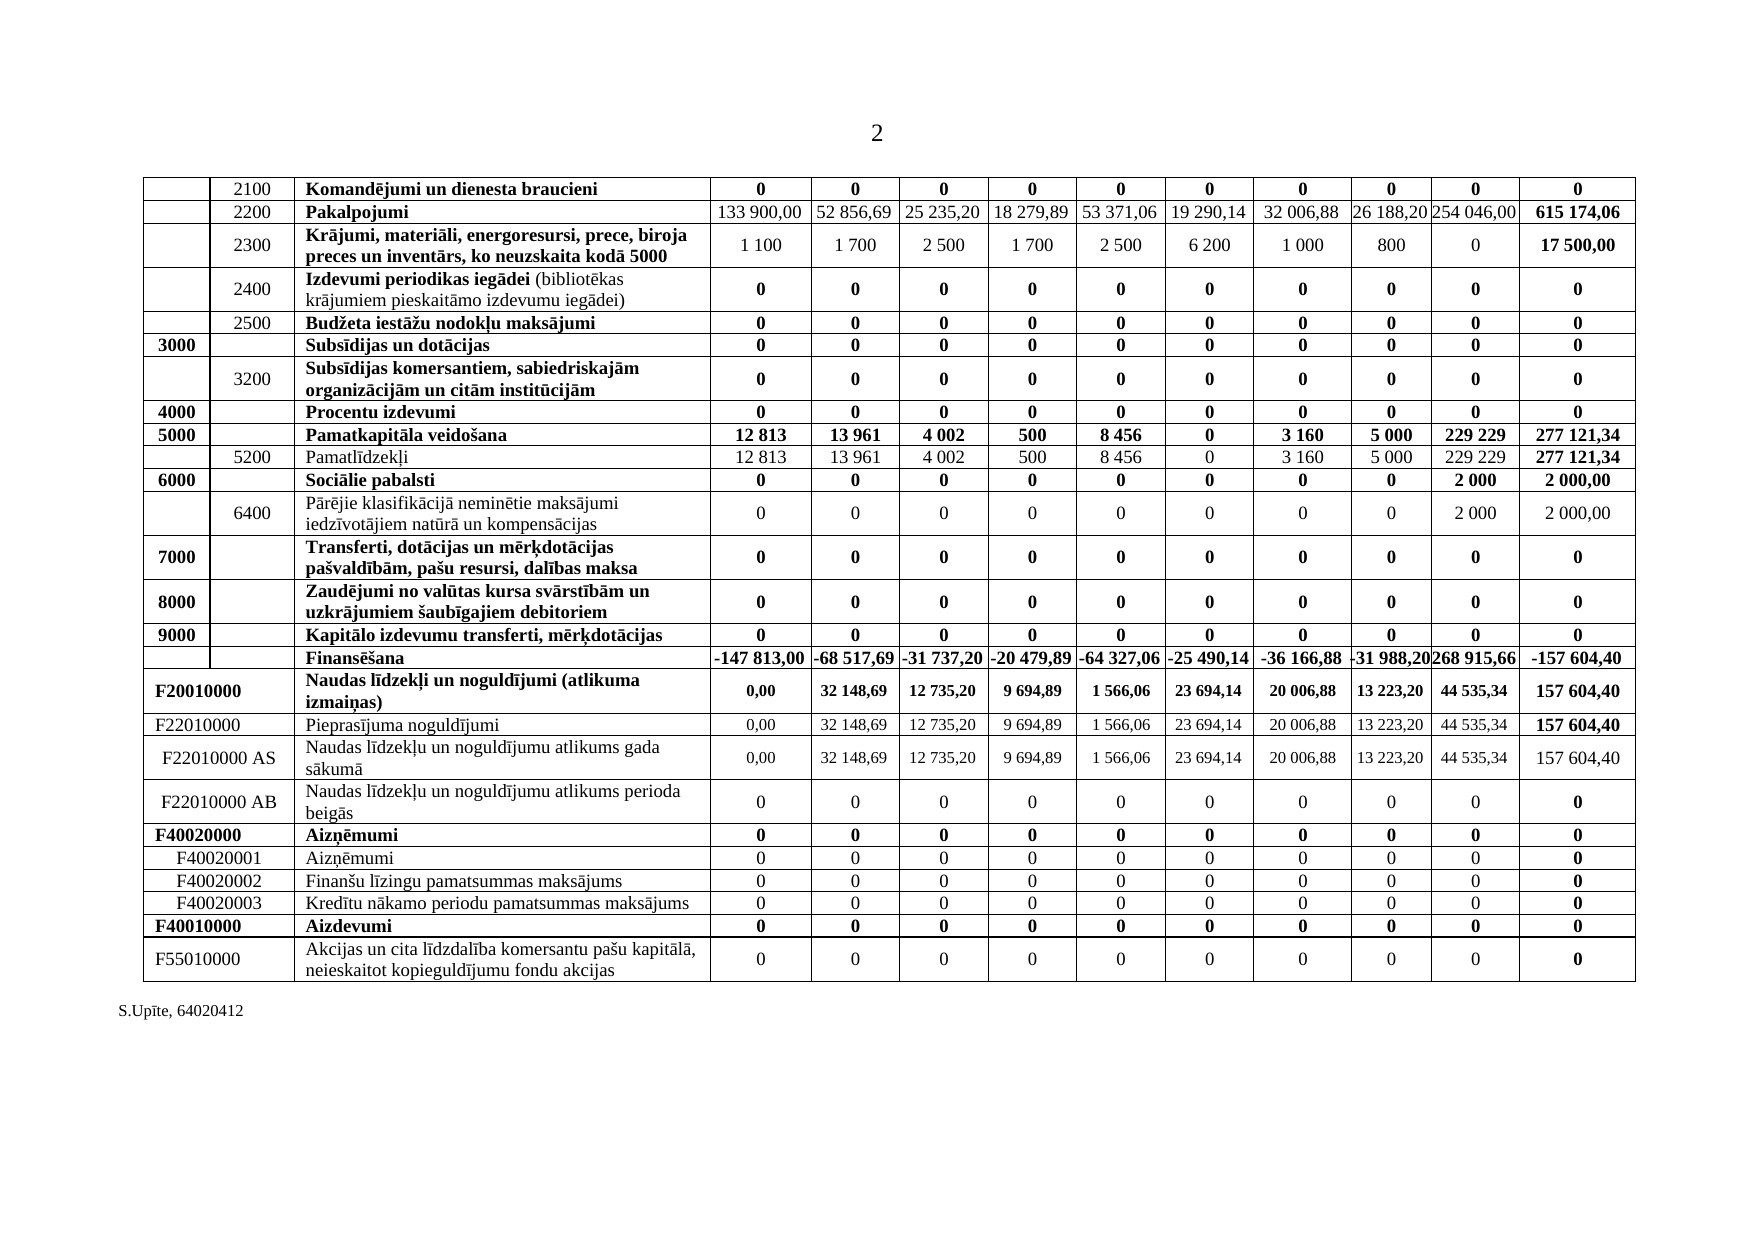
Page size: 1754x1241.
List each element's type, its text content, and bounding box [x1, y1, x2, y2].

table_cell 0 [812, 492, 899, 535]
table_cell 0 [812, 580, 899, 623]
table_cell 2 000 [1432, 492, 1519, 535]
table_cell 0 [1520, 624, 1635, 646]
table_cell Aizņēmumi [295, 847, 710, 868]
table_cell -68 517,69 [812, 647, 899, 668]
table_cell 0 [711, 580, 811, 623]
table_cell 0 [1352, 469, 1431, 491]
table_cell 4000 [144, 401, 209, 423]
table_cell -64 327,06 [1077, 647, 1165, 668]
table_cell 9 694,89 [989, 736, 1076, 779]
table_cell 0 [1166, 915, 1253, 936]
table_cell 0 [900, 469, 988, 491]
table_cell 0 [900, 624, 988, 646]
table_cell 0 [1077, 870, 1165, 891]
table_cell 0 [812, 312, 899, 333]
table_cell 0 [1077, 938, 1165, 981]
table_cell 2 000,00 [1520, 469, 1635, 491]
table_cell 0 [1432, 870, 1519, 891]
table_cell 0 [1520, 536, 1635, 579]
table_cell 0 [711, 312, 811, 333]
table_cell 0 [711, 536, 811, 579]
table_cell -31 737,20 [900, 647, 988, 668]
table_cell 17 500,00 [1520, 224, 1635, 267]
table_cell 268 915,66 [1432, 647, 1519, 668]
table_cell Finanšu līzingu pamatsummas maksājums [295, 870, 710, 891]
table_cell -20 479,89 [989, 647, 1076, 668]
table_cell 0 [1432, 915, 1519, 936]
table_cell Budžeta iestāžu nodokļu maksājumi [295, 312, 710, 333]
table_cell 25 235,20 [900, 201, 988, 222]
table_cell 0 [1520, 401, 1635, 423]
table_cell Pārējie klasifikācijā neminētie maksājumi iedzīvotājiem natūrā un kompensācijas [295, 492, 710, 535]
table_cell 0 [1520, 312, 1635, 333]
table_cell 0 [989, 892, 1076, 914]
table_cell 0 [812, 780, 899, 823]
table_cell 0 [989, 938, 1076, 981]
table_cell 0 [1352, 780, 1431, 823]
table_cell 0 [812, 178, 899, 200]
table_cell 0 [900, 892, 988, 914]
table_cell [144, 492, 209, 535]
table_cell 0 [989, 624, 1076, 646]
table_cell 0 [1254, 312, 1351, 333]
table_cell 5 000 [1352, 446, 1431, 468]
table_cell 0 [1166, 469, 1253, 491]
table_cell 44 535,34 [1432, 714, 1519, 735]
table_cell 2 500 [900, 224, 988, 267]
table_cell 0 [711, 847, 811, 868]
table_cell 1 566,06 [1077, 736, 1165, 779]
table_cell 12 813 [711, 424, 811, 445]
table_cell 0 [989, 334, 1076, 356]
table_cell 157 604,40 [1520, 669, 1635, 712]
table_cell 0 [1077, 536, 1165, 579]
table_cell 0 [1432, 938, 1519, 981]
table_cell Subsīdijas komersantiem, sabiedriskajām organizācijām un citām institūcijām [295, 357, 710, 400]
table_cell 12 735,20 [900, 736, 988, 779]
table_cell 0 [1520, 892, 1635, 914]
table_cell [211, 469, 294, 491]
table_cell 0 [1254, 492, 1351, 535]
table_cell 0 [1166, 892, 1253, 914]
table_cell 0 [1520, 915, 1635, 936]
table_cell 0 [1254, 824, 1351, 846]
table_cell 18 279,89 [989, 201, 1076, 222]
table_cell 0 [1432, 624, 1519, 646]
table_cell 0 [711, 624, 811, 646]
table_cell 2300 [211, 224, 294, 267]
table_cell 0 [812, 334, 899, 356]
table_cell 0 [1166, 824, 1253, 846]
table_cell [144, 178, 209, 200]
table_cell 23 694,14 [1166, 714, 1253, 735]
table_cell 26 188,20 [1352, 201, 1431, 222]
table_cell 0 [1254, 268, 1351, 311]
table_cell 23 694,14 [1166, 736, 1253, 779]
table_cell 277 121,34 [1520, 446, 1635, 468]
table_cell F40020003 [144, 892, 294, 914]
table_cell 2 000,00 [1520, 492, 1635, 535]
table_cell Naudas līdzekļu un noguldījumu atlikums perioda beigās [295, 780, 710, 823]
table_cell 0 [900, 357, 988, 400]
table_cell 0 [989, 268, 1076, 311]
table_cell [144, 201, 209, 222]
table_cell 0 [900, 334, 988, 356]
table_cell 52 856,69 [812, 201, 899, 222]
table_cell Subsīdijas un dotācijas [295, 334, 710, 356]
table_cell 13 223,20 [1352, 714, 1431, 735]
table_cell 2100 [211, 178, 294, 200]
table_cell 0 [812, 870, 899, 891]
table_cell 0 [900, 580, 988, 623]
table_cell [144, 312, 209, 333]
text S.Upīte, 64020412 [118, 1001, 1636, 1020]
table_cell Akcijas un cita līdzdalība komersantu pašu kapitālā, neieskaitot kopieguldījumu fondu akcijas [295, 938, 710, 981]
table_cell F40020001 [144, 847, 294, 868]
table_cell 8 456 [1077, 446, 1165, 468]
table_cell F20010000 [144, 669, 294, 712]
table_cell 0 [989, 847, 1076, 868]
table_cell [211, 647, 294, 668]
table_cell 12 735,20 [900, 669, 988, 712]
table_cell 0 [1520, 357, 1635, 400]
table_cell 12 735,20 [900, 714, 988, 735]
table_cell 0 [711, 824, 811, 846]
table_cell 6000 [144, 469, 209, 491]
table_cell 0 [989, 536, 1076, 579]
table_cell 157 604,40 [1520, 736, 1635, 779]
table_cell 0 [812, 847, 899, 868]
table_cell 32 148,69 [812, 714, 899, 735]
table_cell 20 006,88 [1254, 736, 1351, 779]
table_cell 13 961 [812, 446, 899, 468]
table_cell 0 [900, 312, 988, 333]
table_cell 0 [989, 312, 1076, 333]
table_cell Aizņēmumi [295, 824, 710, 846]
table_cell 0 [1166, 357, 1253, 400]
table_cell 44 535,34 [1432, 669, 1519, 712]
table_cell 1 700 [989, 224, 1076, 267]
table_cell 0 [1166, 424, 1253, 445]
table_cell 0 [1077, 334, 1165, 356]
table_cell 0,00 [711, 714, 811, 735]
table_cell 12 813 [711, 446, 811, 468]
table_cell 0 [1077, 915, 1165, 936]
table_cell 2 000 [1432, 469, 1519, 491]
table_cell 32 006,88 [1254, 201, 1351, 222]
table_cell 44 535,34 [1432, 736, 1519, 779]
table_cell 0 [812, 892, 899, 914]
table_cell [211, 536, 294, 579]
table_cell 0 [1254, 624, 1351, 646]
table_cell 3 160 [1254, 446, 1351, 468]
table_cell 53 371,06 [1077, 201, 1165, 222]
table_cell 0 [711, 780, 811, 823]
table_cell 0 [711, 178, 811, 200]
table_cell 0 [1352, 824, 1431, 846]
table_cell 0 [1352, 492, 1431, 535]
table_cell F40010000 [144, 915, 294, 936]
table_cell Aizdevumi [295, 915, 710, 936]
table_cell 0 [1254, 469, 1351, 491]
table_cell 2200 [211, 201, 294, 222]
table_cell 0 [1352, 334, 1431, 356]
table_cell 0 [1077, 624, 1165, 646]
table_cell -157 604,40 [1520, 647, 1635, 668]
table_cell 0 [1166, 580, 1253, 623]
table_cell 0 [1166, 847, 1253, 868]
table_cell [211, 424, 294, 445]
table_cell F22010000 AS [144, 736, 294, 779]
table_cell 0 [1166, 624, 1253, 646]
table_cell 0 [900, 268, 988, 311]
table_cell 4 002 [900, 446, 988, 468]
table_cell 0 [1166, 178, 1253, 200]
table_cell 1 566,06 [1077, 714, 1165, 735]
table_cell 6400 [211, 492, 294, 535]
table_cell F22010000 AB [144, 780, 294, 823]
table_cell 0 [1352, 915, 1431, 936]
table_cell F40020002 [144, 870, 294, 891]
table_cell Pamatkapitāla veidošana [295, 424, 710, 445]
table_cell 500 [989, 446, 1076, 468]
table_cell 9 694,89 [989, 669, 1076, 712]
table_cell 0 [1166, 334, 1253, 356]
table_cell 0 [711, 401, 811, 423]
table_cell 0 [1077, 178, 1165, 200]
table_cell 3000 [144, 334, 209, 356]
table_cell Procentu izdevumi [295, 401, 710, 423]
table_cell 4 002 [900, 424, 988, 445]
table_cell 0 [989, 492, 1076, 535]
table_cell Pakalpojumi [295, 201, 710, 222]
table_cell 8000 [144, 580, 209, 623]
table_cell 2 500 [1077, 224, 1165, 267]
table_cell 20 006,88 [1254, 669, 1351, 712]
table_cell 0 [1077, 469, 1165, 491]
table_cell Kapitālo izdevumu transferti, mērķdotācijas [295, 624, 710, 646]
table_cell Naudas līdzekļi un noguldījumi (atlikuma izmaiņas) [295, 669, 710, 712]
table_cell 0 [900, 915, 988, 936]
table_cell 0,00 [711, 736, 811, 779]
table_cell 0 [1352, 536, 1431, 579]
table_cell 0 [1077, 492, 1165, 535]
table_cell [144, 224, 209, 267]
table_cell 0 [1166, 536, 1253, 579]
table_cell 0 [1166, 312, 1253, 333]
table_cell F55010000 [144, 938, 294, 981]
table_cell 0 [1432, 357, 1519, 400]
table_cell 0 [989, 580, 1076, 623]
table_cell 0 [1254, 780, 1351, 823]
table_cell 0 [711, 892, 811, 914]
table_cell Pieprasījuma noguldījumi [295, 714, 710, 735]
table_cell 19 290,14 [1166, 201, 1253, 222]
table_cell 0 [1077, 312, 1165, 333]
table_cell 0 [1520, 780, 1635, 823]
table_cell F40020000 [144, 824, 294, 846]
table_cell [211, 624, 294, 646]
table_cell 0 [1077, 847, 1165, 868]
table_cell 0 [1432, 536, 1519, 579]
table_cell Naudas līdzekļu un noguldījumu atlikums gada sākumā [295, 736, 710, 779]
table_cell 0 [1254, 536, 1351, 579]
table_cell 0 [812, 536, 899, 579]
table_cell 0 [812, 624, 899, 646]
table_cell 0 [1166, 492, 1253, 535]
table_cell 1 566,06 [1077, 669, 1165, 712]
table_cell 500 [989, 424, 1076, 445]
table_cell 0 [900, 492, 988, 535]
table_cell [211, 334, 294, 356]
table_cell 615 174,06 [1520, 201, 1635, 222]
table_cell 0 [900, 938, 988, 981]
table_cell 0 [1077, 357, 1165, 400]
table_cell -25 490,14 [1166, 647, 1253, 668]
table_cell 0 [1432, 892, 1519, 914]
table_cell 0 [1254, 178, 1351, 200]
table_cell 13 223,20 [1352, 669, 1431, 712]
table_cell 0 [1352, 847, 1431, 868]
table_cell 0 [1077, 824, 1165, 846]
table_cell Finansēšana [295, 647, 710, 668]
table_cell 0 [1254, 580, 1351, 623]
table_cell [211, 580, 294, 623]
table_cell 0 [812, 268, 899, 311]
table_cell 277 121,34 [1520, 424, 1635, 445]
table_cell 254 046,00 [1432, 201, 1519, 222]
table_cell [211, 401, 294, 423]
table_cell 0,00 [711, 669, 811, 712]
table_cell 0 [1432, 580, 1519, 623]
table_cell 0 [1520, 847, 1635, 868]
table_cell 0 [1352, 624, 1431, 646]
table_cell 0 [900, 780, 988, 823]
table_cell 0 [1254, 915, 1351, 936]
table_cell 0 [1352, 580, 1431, 623]
table_cell 157 604,40 [1520, 714, 1635, 735]
table_cell 0 [989, 469, 1076, 491]
table_cell 0 [1166, 870, 1253, 891]
table_cell 0 [1520, 334, 1635, 356]
table_cell [144, 357, 209, 400]
table_cell 0 [1432, 268, 1519, 311]
table_cell 0 [1254, 892, 1351, 914]
table_cell 0 [1432, 224, 1519, 267]
table_cell 0 [1432, 847, 1519, 868]
table_cell 0 [711, 469, 811, 491]
table_cell 0 [900, 870, 988, 891]
table_cell -147 813,00 [711, 647, 811, 668]
table_cell 32 148,69 [812, 669, 899, 712]
table_cell 0 [1166, 780, 1253, 823]
table_cell Komandējumi un dienesta braucieni [295, 178, 710, 200]
table_cell 0 [1352, 870, 1431, 891]
table_cell 1 700 [812, 224, 899, 267]
table_cell 1 000 [1254, 224, 1351, 267]
table_cell 0 [1254, 938, 1351, 981]
table_cell 0 [900, 824, 988, 846]
table_cell 2500 [211, 312, 294, 333]
table_cell 0 [812, 401, 899, 423]
table_cell 0 [711, 357, 811, 400]
table_cell 0 [1254, 334, 1351, 356]
table_cell Sociālie pabalsti [295, 469, 710, 491]
table_cell 0 [1352, 938, 1431, 981]
table_cell 0 [1432, 401, 1519, 423]
table_cell 0 [1352, 357, 1431, 400]
table_cell 0 [812, 357, 899, 400]
table_cell 0 [812, 938, 899, 981]
table_cell 229 229 [1432, 446, 1519, 468]
table_cell 2400 [211, 268, 294, 311]
table_cell 0 [1077, 580, 1165, 623]
table_cell 0 [989, 824, 1076, 846]
table_cell 0 [711, 870, 811, 891]
table_cell 800 [1352, 224, 1431, 267]
table_cell 0 [1432, 824, 1519, 846]
table_cell Zaudējumi no valūtas kursa svārstībām un uzkrājumiem šaubīgajiem debitoriem [295, 580, 710, 623]
table_cell 0 [1077, 780, 1165, 823]
table_cell 0 [900, 847, 988, 868]
table_cell 0 [1077, 268, 1165, 311]
table_cell 0 [1254, 357, 1351, 400]
table_cell 0 [900, 178, 988, 200]
table_cell 0 [900, 401, 988, 423]
table_cell 0 [812, 824, 899, 846]
table_cell 0 [989, 780, 1076, 823]
table_cell 3200 [211, 357, 294, 400]
table_cell 5 000 [1352, 424, 1431, 445]
table_cell 0 [1254, 847, 1351, 868]
table_cell 0 [1166, 446, 1253, 468]
table_cell 0 [1254, 401, 1351, 423]
table_cell 0 [711, 492, 811, 535]
table_cell 0 [711, 938, 811, 981]
table_cell 0 [1352, 268, 1431, 311]
table_cell 0 [1432, 178, 1519, 200]
table_cell 0 [1254, 870, 1351, 891]
table_cell 0 [1077, 401, 1165, 423]
table_cell 0 [1352, 178, 1431, 200]
table_cell -36 166,88 [1254, 647, 1351, 668]
table_cell 0 [1432, 334, 1519, 356]
table_cell 0 [900, 536, 988, 579]
table_cell 0 [989, 178, 1076, 200]
table_cell 0 [989, 870, 1076, 891]
table_cell [144, 647, 209, 668]
table_cell 0 [1166, 938, 1253, 981]
table_cell 0 [1077, 892, 1165, 914]
table_cell 0 [1352, 892, 1431, 914]
table_cell 5000 [144, 424, 209, 445]
table_cell 0 [1432, 780, 1519, 823]
table_cell [144, 446, 209, 468]
table_cell 0 [1520, 938, 1635, 981]
table_cell 229 229 [1432, 424, 1519, 445]
table_cell 133 900,00 [711, 201, 811, 222]
table_cell Transferti, dotācijas un mērķdotācijas pašvaldībām, pašu resursi, dalības maksa [295, 536, 710, 579]
table_cell 23 694,14 [1166, 669, 1253, 712]
table_cell 0 [989, 915, 1076, 936]
table_cell Pamatlīdzekļi [295, 446, 710, 468]
table_cell 0 [1166, 401, 1253, 423]
table_cell 20 006,88 [1254, 714, 1351, 735]
table_cell 7000 [144, 536, 209, 579]
table_cell Krājumi, materiāli, energoresursi, prece, biroja preces un inventārs, ko neuzskaita kodā 5000 [295, 224, 710, 267]
table_cell 5200 [211, 446, 294, 468]
table_cell 0 [1432, 312, 1519, 333]
table_cell 0 [1520, 870, 1635, 891]
table_cell Izdevumi periodikas iegādei (bibliotēkas krājumiem pieskaitāmo izdevumu iegādei) [295, 268, 710, 311]
table_cell 0 [989, 401, 1076, 423]
table_cell F22010000 [144, 714, 294, 735]
table_cell 0 [1352, 401, 1431, 423]
table_cell 0 [1520, 580, 1635, 623]
table_cell 13 961 [812, 424, 899, 445]
table_cell [144, 268, 209, 311]
table_cell 0 [1520, 824, 1635, 846]
table_cell 9000 [144, 624, 209, 646]
table_cell 0 [1352, 312, 1431, 333]
table_cell 8 456 [1077, 424, 1165, 445]
table_cell 0 [1520, 178, 1635, 200]
table_cell 0 [711, 334, 811, 356]
table_cell 13 223,20 [1352, 736, 1431, 779]
table_cell 6 200 [1166, 224, 1253, 267]
table_cell 1 100 [711, 224, 811, 267]
table_cell 0 [1166, 268, 1253, 311]
table_cell 0 [711, 915, 811, 936]
table_cell -31 988,20 [1352, 647, 1431, 668]
table_cell 0 [812, 915, 899, 936]
table_cell 0 [711, 268, 811, 311]
table_cell 0 [1520, 268, 1635, 311]
table_cell Kredītu nākamo periodu pamatsummas maksājums [295, 892, 710, 914]
table_cell 3 160 [1254, 424, 1351, 445]
table_cell 32 148,69 [812, 736, 899, 779]
table_cell 9 694,89 [989, 714, 1076, 735]
table_cell 0 [989, 357, 1076, 400]
table_cell 0 [812, 469, 899, 491]
